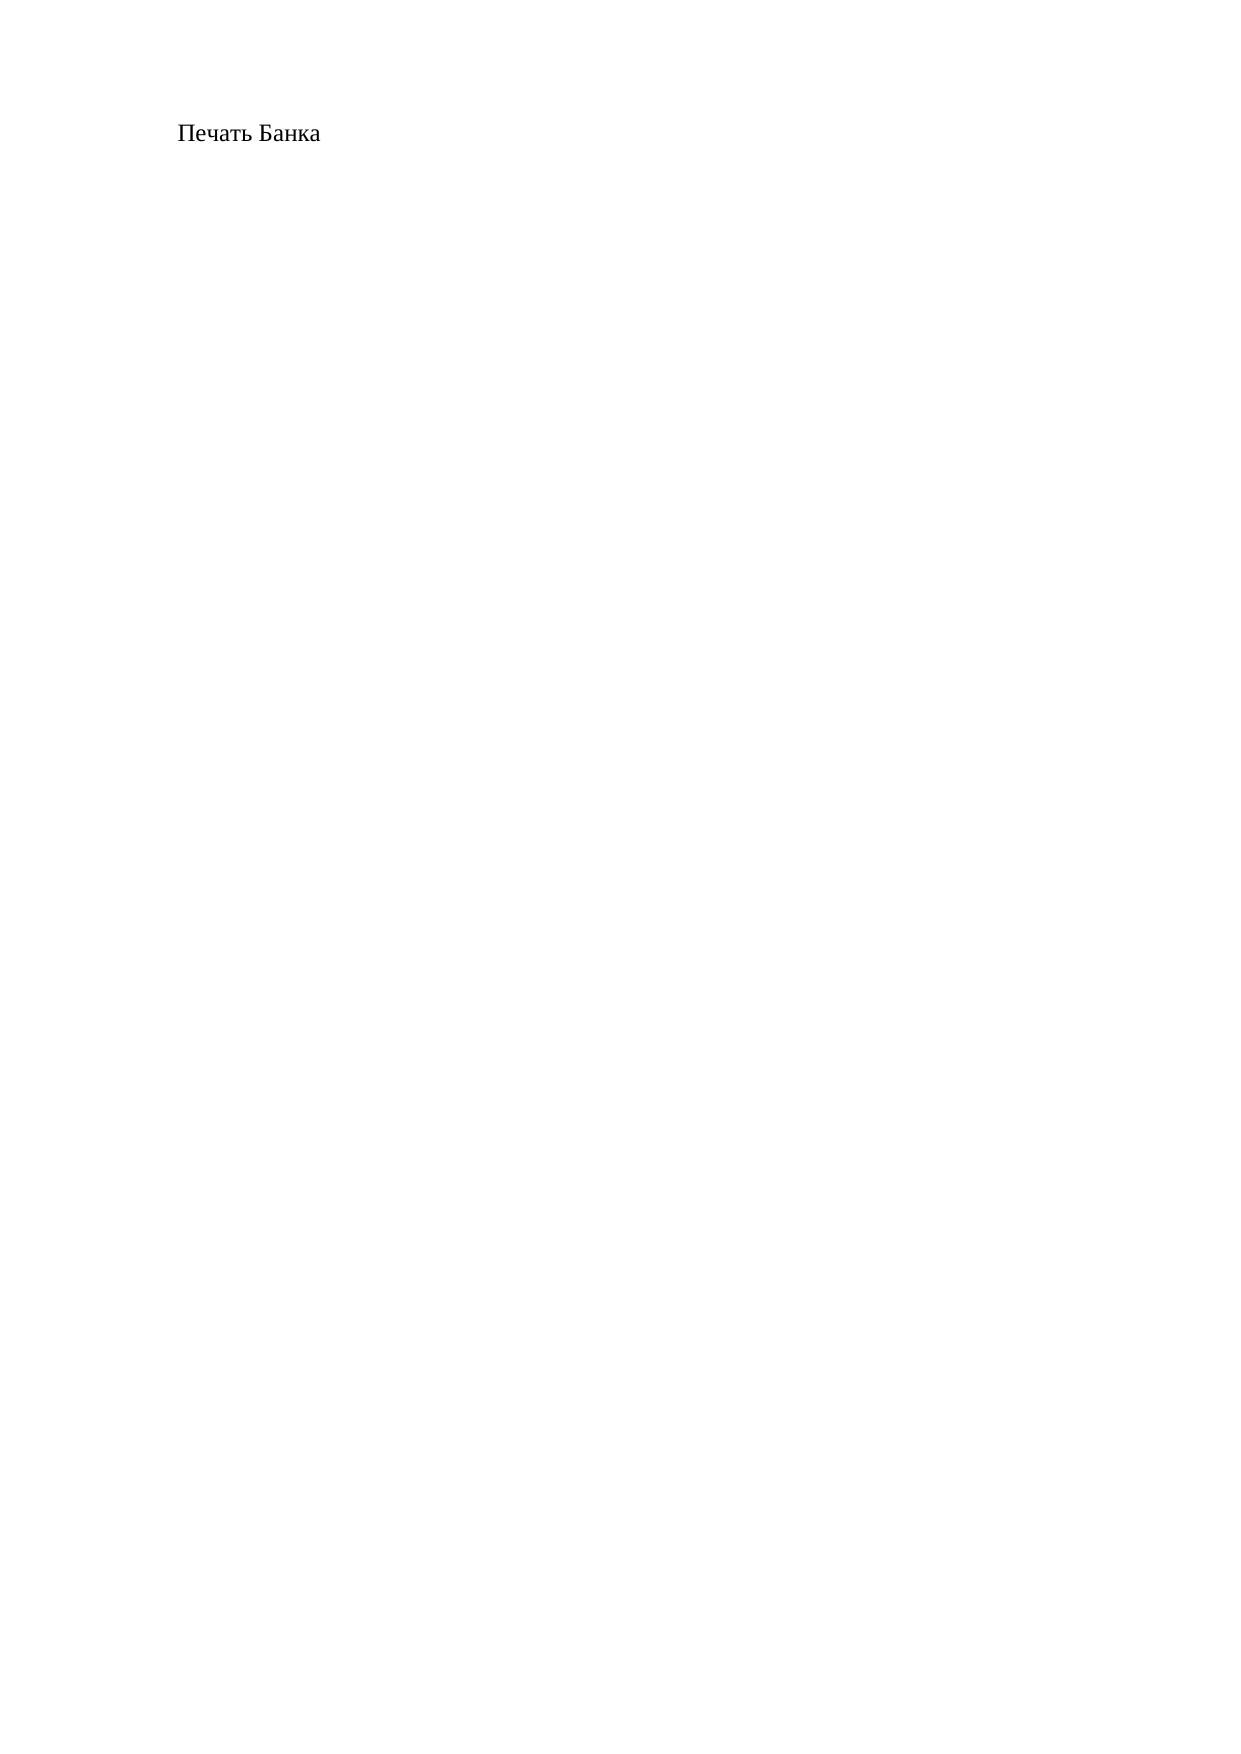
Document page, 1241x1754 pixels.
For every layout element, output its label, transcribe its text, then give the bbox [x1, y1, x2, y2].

text Печать Банка [177, 118, 1152, 147]
